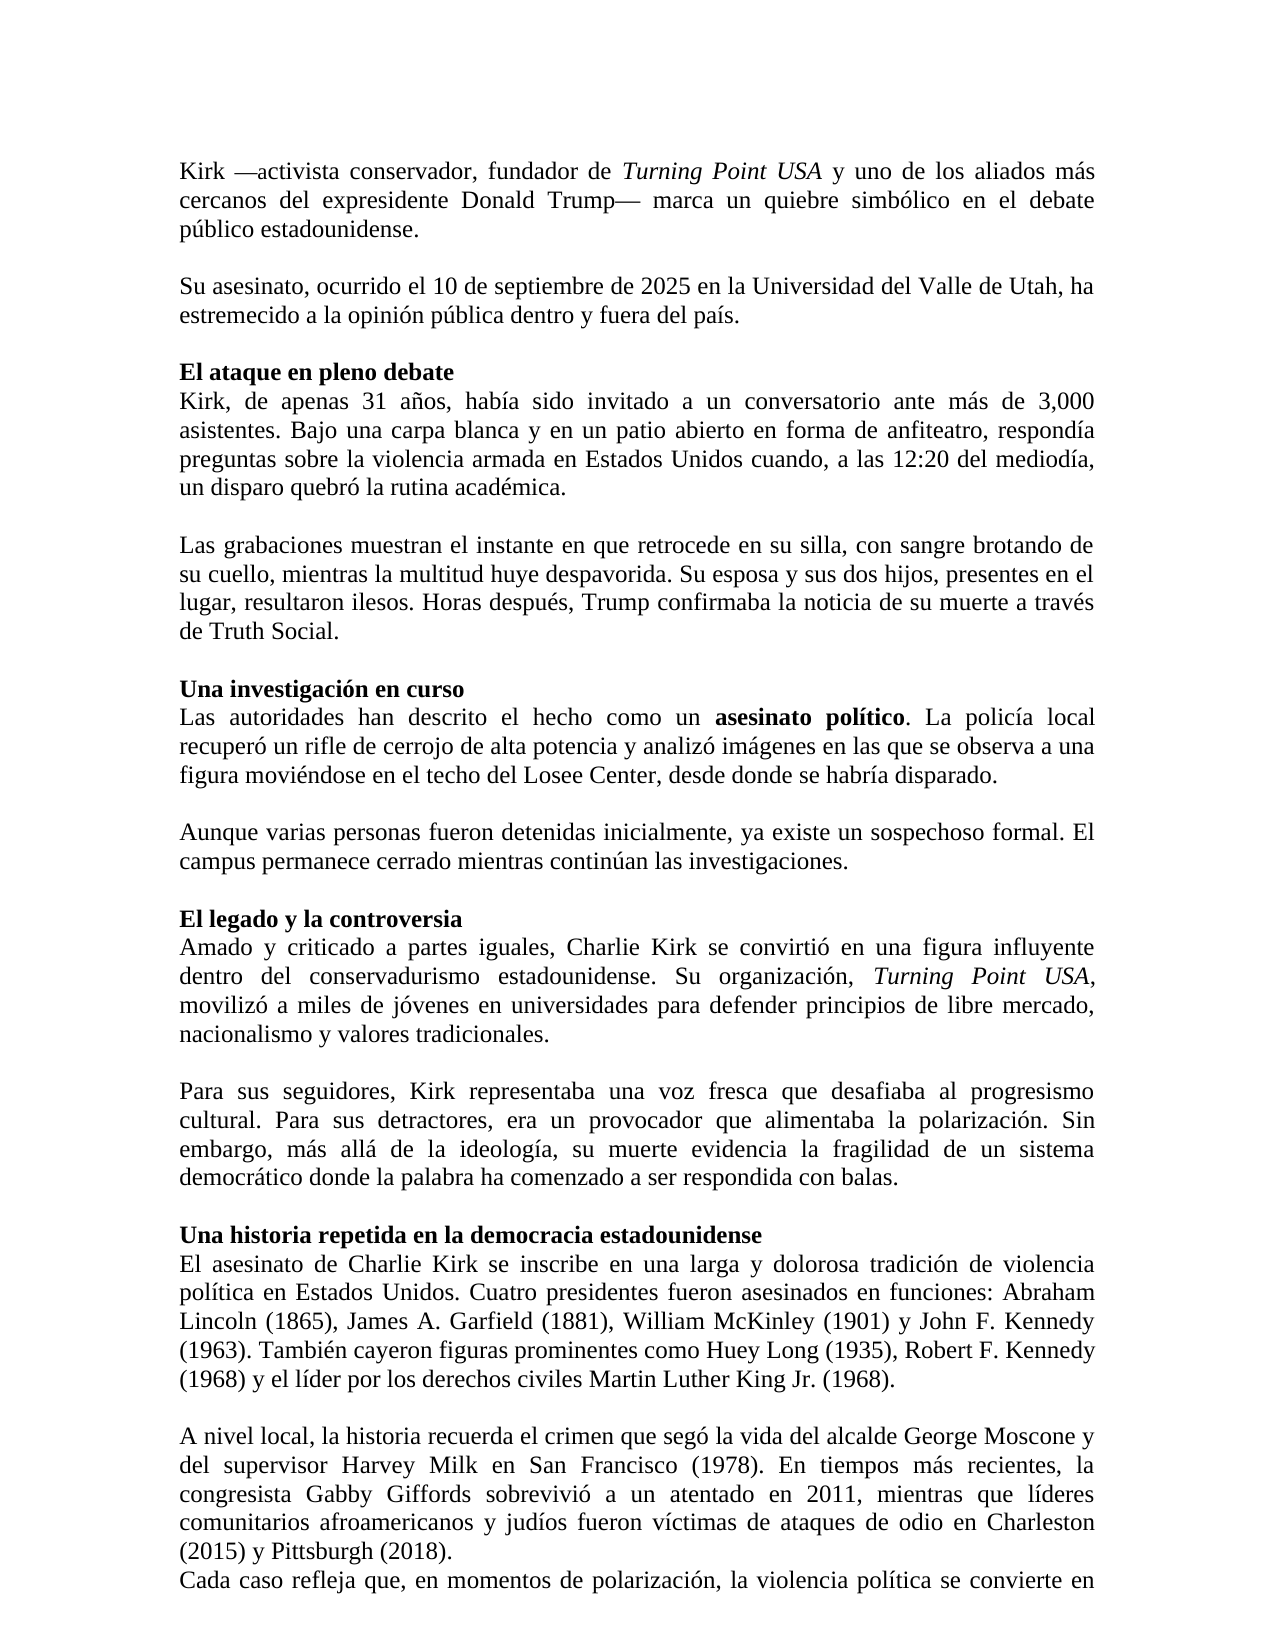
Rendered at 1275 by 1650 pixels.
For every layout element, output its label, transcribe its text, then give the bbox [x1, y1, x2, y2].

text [179, 1565, 1096, 1594]
text El ataque en pleno debate [179, 357, 1096, 386]
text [179, 156, 1096, 242]
text Las autoridades han descrito el hecho como un asesinato político. La policía local recuperó un rifle de cerrojo de alta potencia y analizó imágenes en las que se observa a una figura moviéndose en el techo del Losee Center, desde donde se habría disparado. [179, 702, 1096, 789]
text A nivel local, la historia recuerda el crimen que segó la vida del alcalde George Moscone y del supervisor Harvey Milk en San Francisco (1978). En tiempos más recientes, la congresista Gabby Giffords sobrevivió a un atentado en 2011, mientras que líderes comunitarios afroamericanos y judíos fueron víctimas de ataques de odio en Charleston (2015) y Pittsburgh (2018). [179, 1421, 1096, 1565]
text Una investigación en curso [179, 674, 1096, 702]
text Aunque varias personas fueron detenidas inicialmente, ya existe un sospechoso formal. El campus permanece cerrado mientras continúan las investigaciones. [179, 817, 1096, 875]
text Una historia repetida en la democracia estadounidense [179, 1220, 1096, 1249]
text El legado y la controversia [179, 904, 1096, 932]
text Las grabaciones muestran el instante en que retrocede en su silla, con sangre brotando de su cuello, mientras la multitud huye despavorida. Su esposa y sus dos hijos, presentes en el lugar, resultaron ilesos. Horas después, Trump confirmaba la noticia de su muerte a través de Truth Social. [179, 530, 1096, 645]
text Su asesinato, ocurrido el 10 de septiembre de 2025 en la Universidad del Valle de Utah, ha estremecido a la opinión pública dentro y fuera del país. [179, 271, 1096, 329]
text Para sus seguidores, Kirk representaba una voz fresca que desafiaba al progresismo cultural. Para sus detractores, era un provocador que alimentaba la polarización. Sin embargo, más allá de la ideología, su muerte evidencia la fragilidad de un sistema democrático donde la palabra ha comenzado a ser respondida con balas. [179, 1076, 1096, 1191]
text Kirk, de apenas 31 años, había sido invitado a un conversatorio ante más de 3,000 asistentes. Bajo una carpa blanca y en un patio abierto en forma de anfiteatro, respondía preguntas sobre la violencia armada en Estados Unidos cuando, a las 12:20 del mediodía, un disparo quebró la rutina académica. [179, 386, 1096, 501]
text El asesinato de Charlie Kirk se inscribe en una larga y dolorosa tradición de violencia política en Estados Unidos. Cuatro presidentes fueron asesinados en funciones: Abraham Lincoln (1865), James A. Garfield (1881), William McKinley (1901) y John F. Kennedy (1963). También cayeron figuras prominentes como Huey Long (1935), Robert F. Kennedy (1968) y el líder por los derechos civiles Martin Luther King Jr. (1968). [179, 1249, 1096, 1392]
text Amado y criticado a partes iguales, Charlie Kirk se convirtió en una figura influyente dentro del conservadurismo estadounidense. Su organización, Turning Point USA, movilizó a miles de jóvenes en universidades para defender principios de libre mercado, nacionalismo y valores tradicionales. [179, 932, 1096, 1047]
